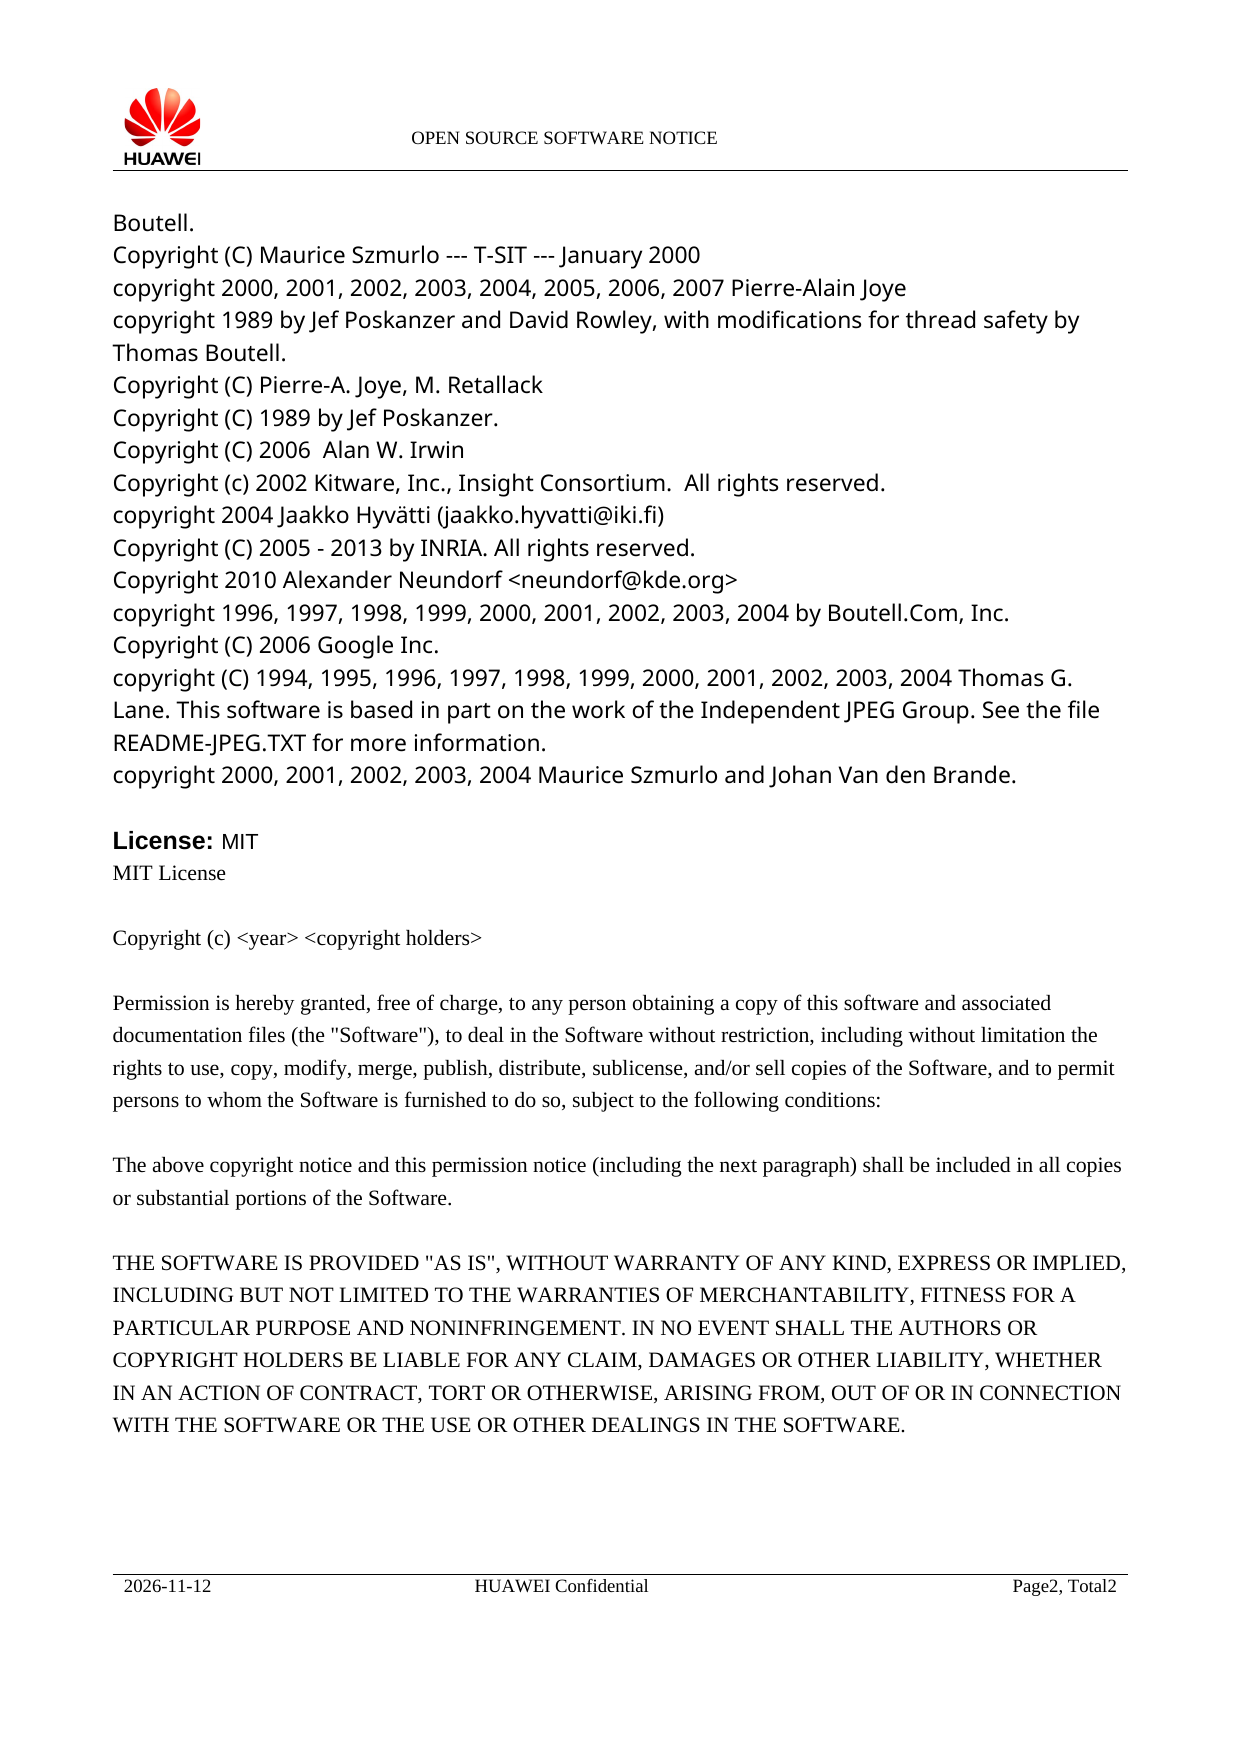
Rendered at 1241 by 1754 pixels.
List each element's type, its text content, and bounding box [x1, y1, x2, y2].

text MIT License Copyright (c) <year> <copyright holders> Permission is hereby granted, free of charge, to any person obtaining a copy of this software and associated documentation files (the "Software"), to deal in the Software without restriction, including without limitation the rights to use, copy, modify, merge, publish, distribute, sublicense, and/or sell copies of the Software, and to permit persons to whom the Software is furnished to do so, subject to the following conditions: The above copyright notice and this permission notice (including the next paragraph) shall be included in all copies or substantial portions of the Software. THE SOFTWARE IS PROVIDED "AS IS", WITHOUT WARRANTY OF ANY KIND, EXPRESS OR IMPLIED, INCLUDING BUT NOT LIMITED TO THE WARRANTIES OF MERCHANTABILITY, FITNESS FOR A PARTICULAR PURPOSE AND NONINFRINGEMENT. IN NO EVENT SHALL THE AUTHORS OR COPYRIGHT HOLDERS BE LIABLE FOR ANY CLAIM, DAMAGES OR OTHER LIABILITY, WHETHER IN AN ACTION OF CONTRACT, TORT OR OTHERWISE, ARISING FROM, OUT OF OR IN CONNECTION WITH THE SOFTWARE OR THE USE OR OTHER DEALINGS IN THE SOFTWARE. [112, 856, 1128, 1441]
picture [124, 88, 201, 165]
text License: MIT [112, 824, 1128, 856]
